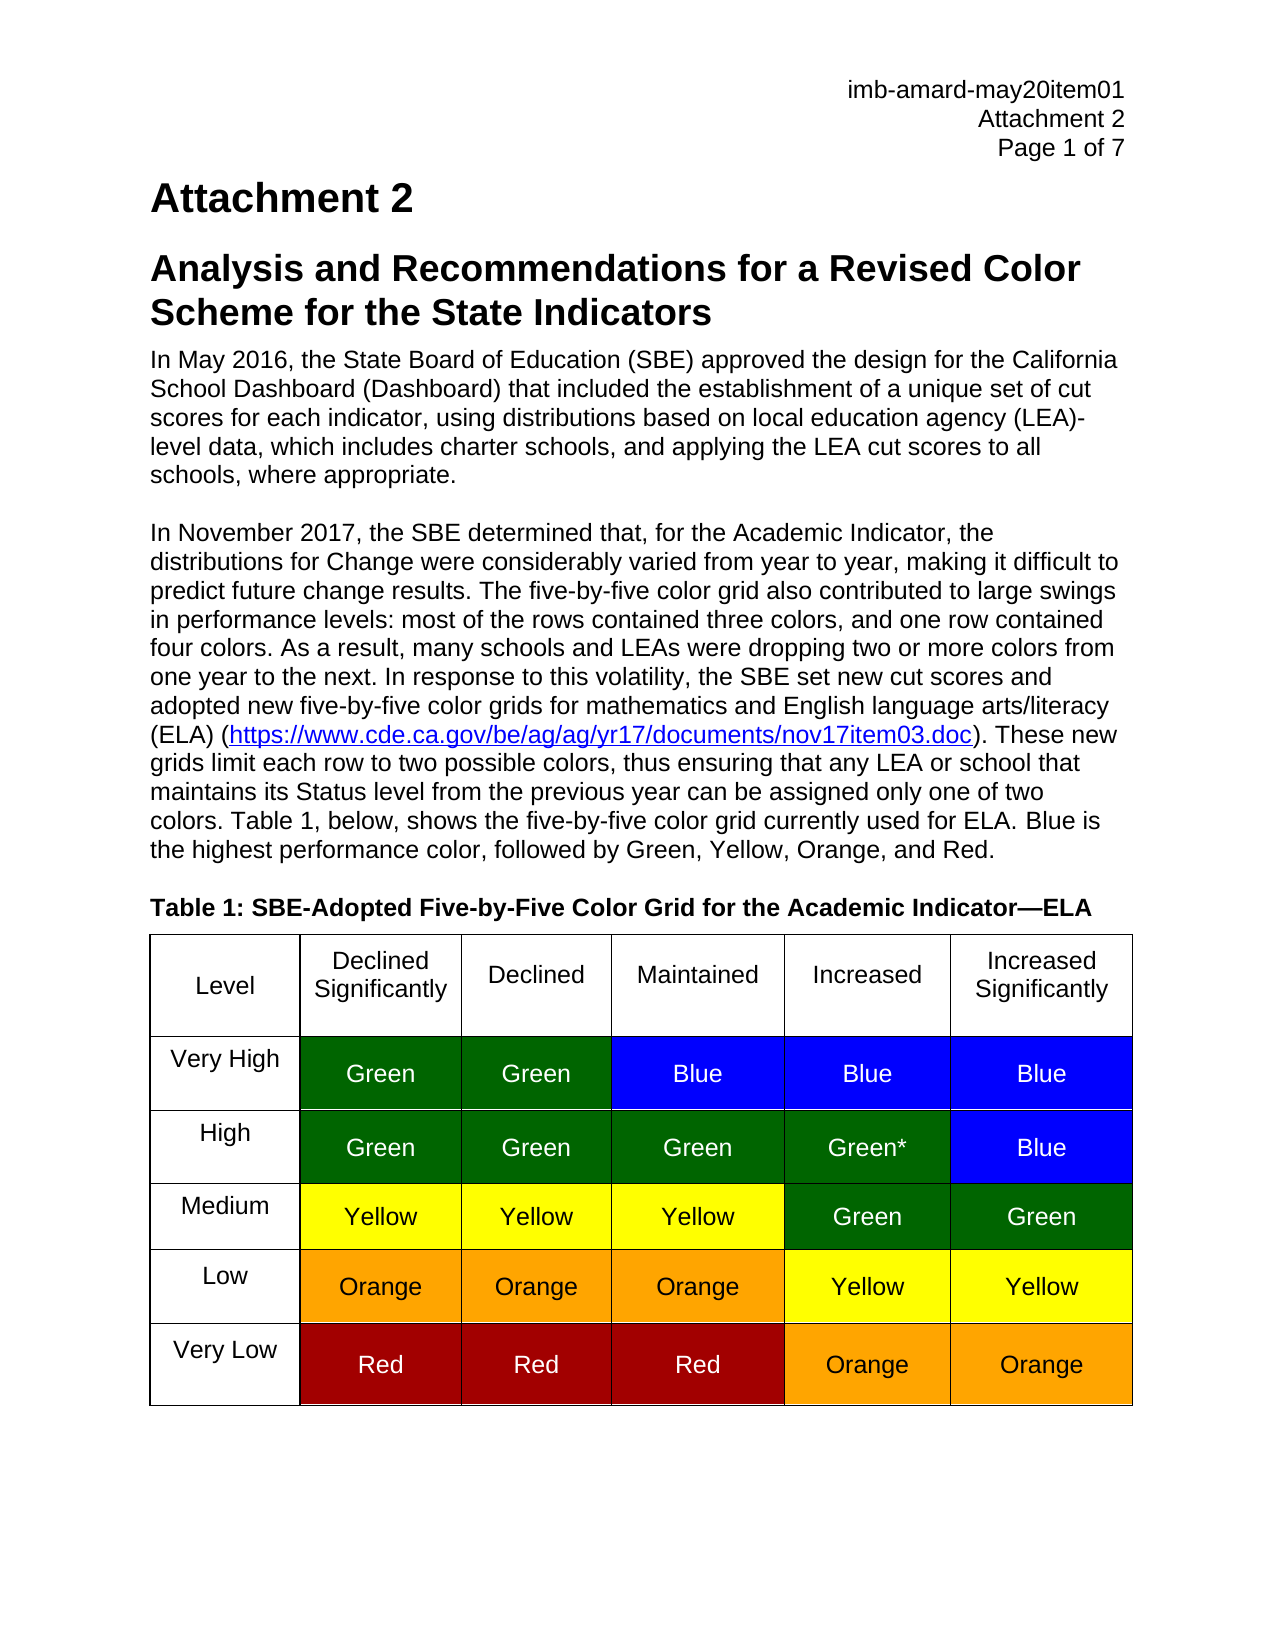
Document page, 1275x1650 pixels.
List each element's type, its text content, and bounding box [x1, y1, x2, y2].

table_cell Orange [301, 1250, 461, 1322]
table_cell Yellow [301, 1184, 461, 1249]
table_cell Green [612, 1111, 784, 1183]
table_header Increased Significantly [951, 935, 1132, 1036]
table_header Maintained [612, 935, 784, 1036]
table_cell Very High [151, 1037, 299, 1109]
table_cell Orange [785, 1324, 950, 1404]
table_cell Orange [612, 1250, 784, 1322]
table_cell Blue [785, 1037, 950, 1109]
table_cell Red [462, 1324, 611, 1404]
table_cell Blue [951, 1111, 1132, 1183]
table_cell Green [951, 1184, 1132, 1249]
table_header Declined Significantly [301, 935, 461, 1036]
subtitle Attachment 2 [150, 174, 1125, 222]
table_header Increased [785, 935, 950, 1036]
text In November 2017, the SBE determined that, for the Academic Indicator, the distributions for Change were considerably varied from year to year, making it difficult to predict future change results. The five-by-five color grid also contributed to large swings in performance levels: most of the rows contained three colors, and one row contained four colors. As a result, many schools and LEAs were dropping two or more colors from one year to the next. In response to this volatility, the SBE set new cut scores and adopted new five-by-five color grids for mathematics and English language arts/literacy (ELA) (https://www.cde.ca.gov/be/ag/ag/yr17/documents/nov17item03.doc). These new grids limit each row to two possible colors, thus ensuring that any LEA or school that maintains its Status level from the previous year can be assigned only one of two colors. Table 1, below, shows the five-by-five color grid currently used for ELA. Blue is the highest performance color, followed by Green, Yellow, Orange, and Red. [150, 518, 1125, 863]
table_cell Orange [462, 1250, 611, 1322]
table_cell Green* [785, 1111, 950, 1183]
table_header Level [151, 935, 299, 1036]
table_cell Low [151, 1250, 299, 1322]
table_cell Green [462, 1037, 611, 1109]
table_cell High [151, 1111, 299, 1183]
table_cell Yellow [951, 1250, 1132, 1322]
table_cell Yellow [785, 1250, 950, 1322]
table_cell Red [301, 1324, 461, 1404]
table_cell Yellow [612, 1184, 784, 1249]
table_cell Blue [951, 1037, 1132, 1109]
subtitle Analysis and Recommendations for a Revised Color Scheme for the State Indicators [150, 247, 1125, 333]
table_cell Green [462, 1111, 611, 1183]
table_cell Very Low [151, 1324, 299, 1404]
table_cell Green [301, 1111, 461, 1183]
table_cell Green [785, 1184, 950, 1249]
table_cell Red [612, 1324, 784, 1404]
text In May 2016, the State Board of Education (SBE) approved the design for the California School Dashboard (Dashboard) that included the establishment of a unique set of cut scores for each indicator, using distributions based on local education agency (LEA)-level data, which includes charter schools, and applying the LEA cut scores to all schools, where appropriate. [150, 345, 1125, 489]
table_cell Orange [951, 1324, 1132, 1404]
table_cell Yellow [462, 1184, 611, 1249]
text Table 1: SBE-Adopted Five-by-Five Color Grid for the Academic Indicator—ELA [150, 892, 1125, 921]
table_cell Medium [151, 1184, 299, 1249]
table_cell Blue [612, 1037, 784, 1109]
table_cell Green [301, 1037, 461, 1109]
table_header Declined [462, 935, 611, 1036]
